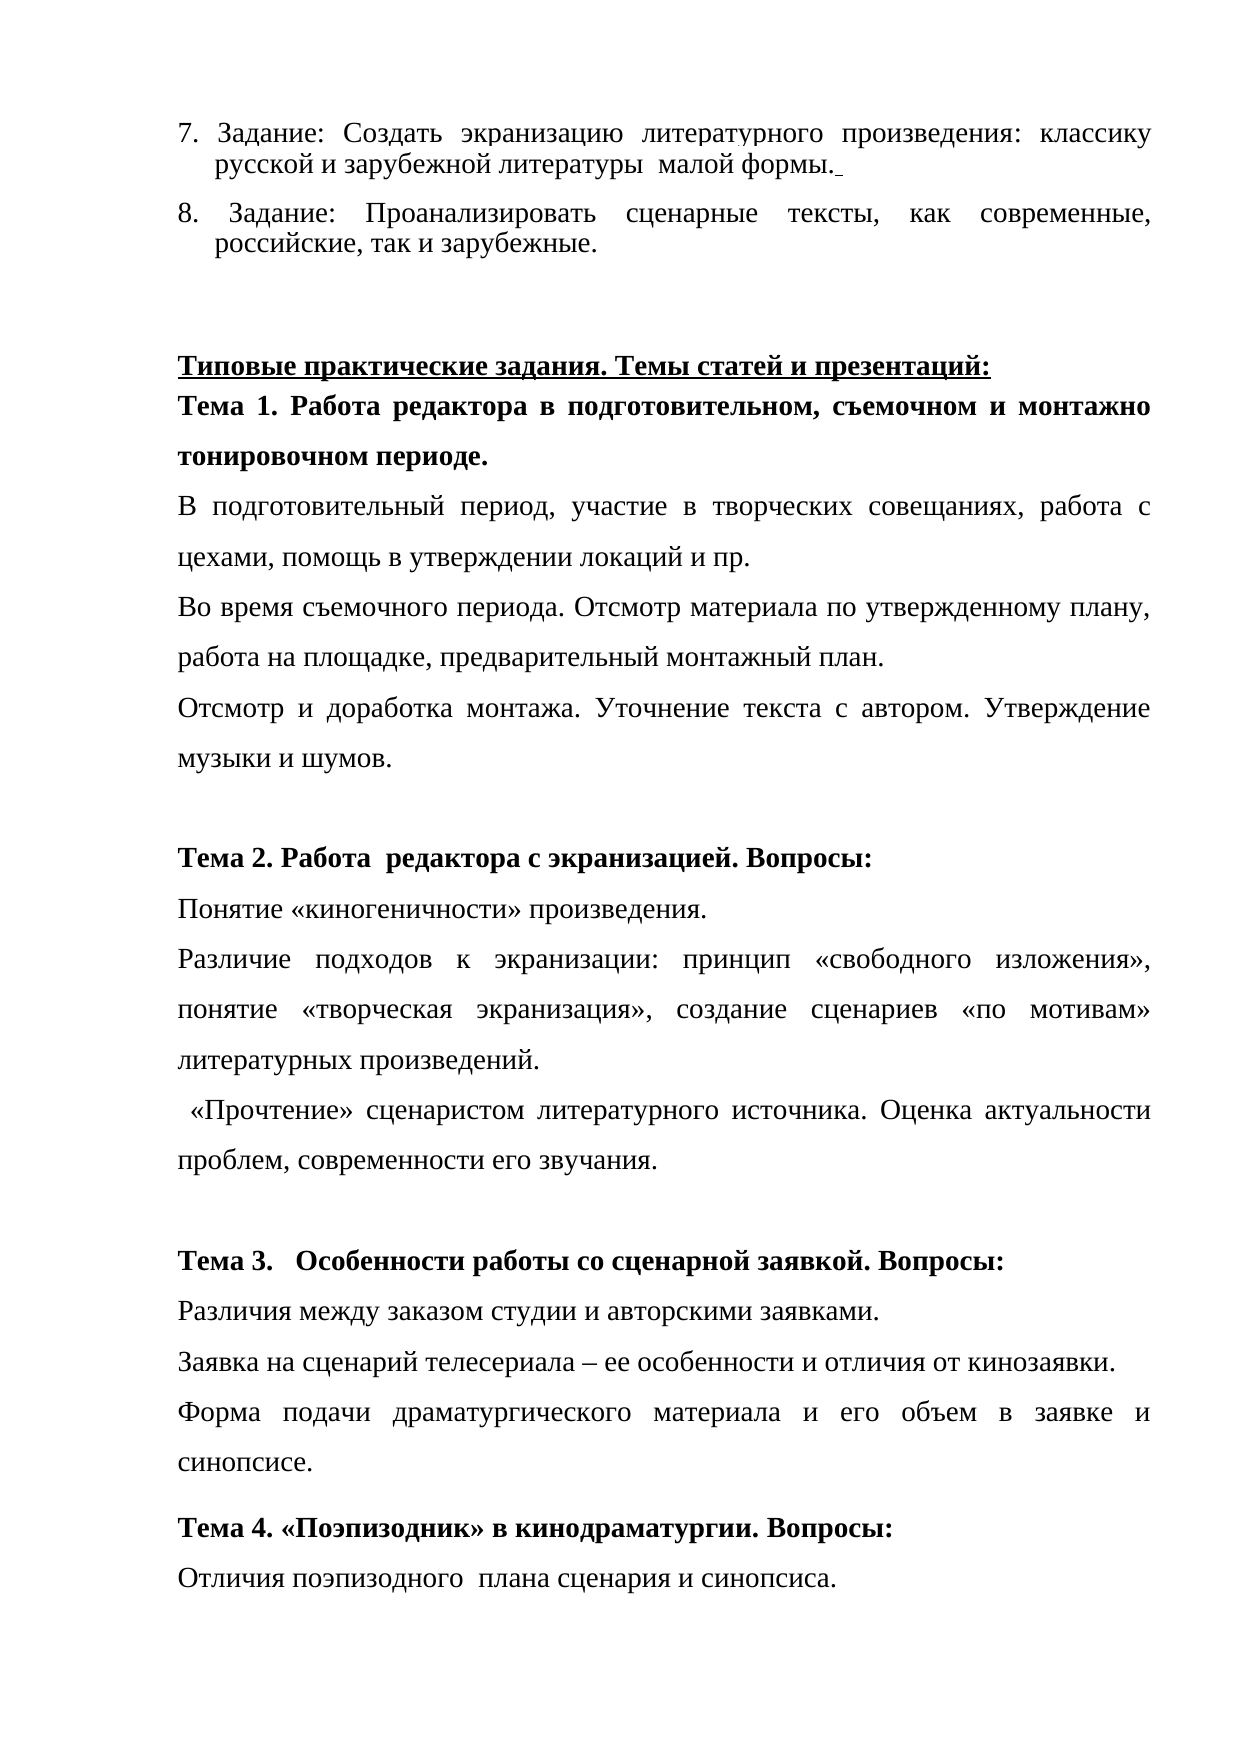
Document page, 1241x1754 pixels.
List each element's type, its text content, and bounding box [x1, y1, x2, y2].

text Тема 4. «Поэпизодник» в кинодраматургии. Вопросы: [177, 1513, 1152, 1544]
text Типовые практические задания. Темы статей и презентаций: [177, 351, 1152, 382]
text Отсмотр и доработка монтажа. Уточнение текста с автором. Утверждение музыки и шумов. [177, 690, 1152, 773]
text Тема 1. Работа редактора в подготовительном, съемочном и монтажно тонировочном периоде. [177, 388, 1152, 472]
text Отличия поэпизодного плана сценария и синопсиса. [177, 1563, 1152, 1593]
text Различия между заказом студии и авторскими заявками. [177, 1293, 1152, 1327]
text Тема 3. Особенности работы со сценарной заявкой. Вопросы: [177, 1243, 1152, 1277]
text Форма подачи драматургического материала и его объем в заявке и синопсисе. [177, 1394, 1152, 1478]
text 8. Задание: Проанализировать сценарные тексты, как современные, российские, так и зарубежные. [177, 198, 1152, 259]
text 7. Задание: Создать экранизацию литературного произведения: классику русской и зарубежной литературы малой формы. [177, 118, 1152, 179]
text Понятие «киногеничности» произведения. [177, 891, 1152, 924]
text Тема 2. Работа редактора с экранизацией. Вопросы: [177, 841, 1152, 874]
text Во время съемочного периода. Отсмотр материала по утвержденному плану, работа на площадке, предварительный монтажный план. [177, 589, 1152, 673]
text Заявка на сценарий телесериала – ее особенности и отличия от кинозаявки. [177, 1344, 1152, 1377]
text В подготовительный период, участие в творческих совещаниях, работа с цехами, помощь в утверждении локаций и пр. [177, 488, 1152, 572]
text Различие подходов к экранизации: принцип «свободного изложения», понятие «творческая экранизация», создание сценариев «по мотивам» литературных произведений. [177, 941, 1152, 1075]
text «Прочтение» сценаристом литературного источника. Оценка актуальности проблем, современности его звучания. [177, 1092, 1152, 1176]
